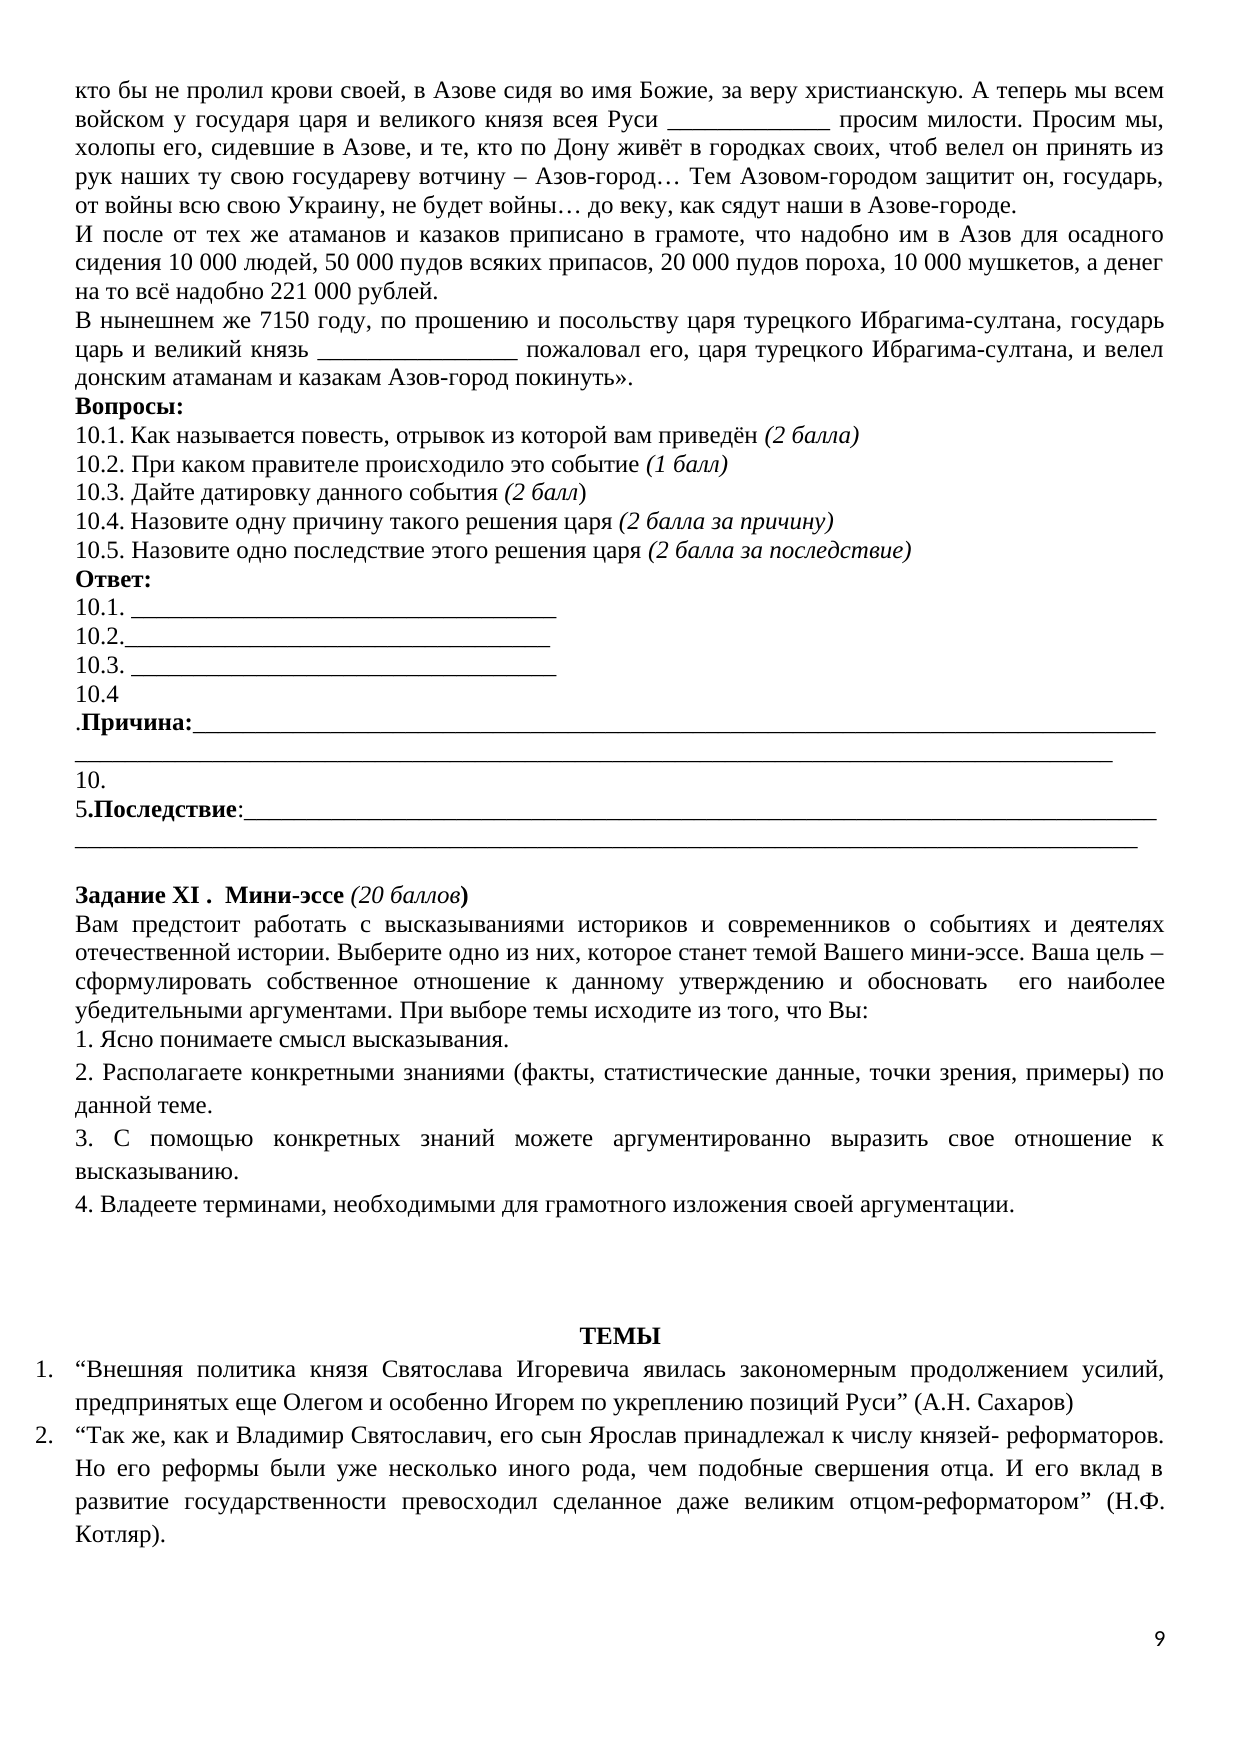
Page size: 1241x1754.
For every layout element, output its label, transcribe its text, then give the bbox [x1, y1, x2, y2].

text 10.2. При каком правителе происходило это событие (1 балл) [75, 449, 1165, 477]
text И после от тех же атаманов и казаков приписано в грамоте, что надобно им в Азов для осадного сидения 10 000 людей, 50 000 пудов всяких припасов, 20 000 пудов пороха, 10 000 мушкетов, а денег на то всё надобно 221 000 рублей. [75, 219, 1165, 305]
list “Так же, как и Владимир Святославич, его сын Ярослав принадлежал к числу князей- реформаторов. Но его реформы были уже несколько иного рода, чем подобные свершения отца. И его вклад в развитие государственности превосходил сделанное даже великим отцом-реформатором” (Н.Ф. Котляр). [35, 1420, 1165, 1548]
text 10.4.Причина:________________________________________________________________________________________________________________________________________________________________ [75, 679, 1165, 765]
text 10.1. __________________________________ [75, 592, 1165, 621]
text 3. С помощью конкретных знаний можете аргументированно выразить свое отношение к высказыванию. [75, 1123, 1165, 1184]
text 10.5. Назовите одно последствие этого решения царя (2 балла за последствие) [75, 535, 1165, 564]
text В нынешнем же 7150 году, по прошению и посольству царя турецкого Ибрагима-султана, государь царь и великий князь ________________ пожаловал его, царя турецкого Ибрагима-султана, и велел донским атаманам и казакам Азов-город покинуть». [75, 305, 1165, 391]
text 10.2.__________________________________ [75, 621, 1165, 650]
list “Внешняя политика князя Святослава Игоревича явилась закономерным продолжением усилий, предпринятых еще Олегом и особенно Игорем по укреплению позиций Руси” (А.Н. Сахаров) [35, 1354, 1165, 1416]
text 4. Владеете терминами, необходимыми для грамотного изложения своей аргументации. [75, 1189, 1165, 1218]
text 2. Располагаете конкретными знаниями (факты, статистические данные, точки зрения, примеры) по данной теме. [75, 1057, 1165, 1118]
text 10.5.Последствие:______________________________________________________________________________________________________________________________________________________________ [75, 765, 1165, 851]
text 10.3. Дайте датировку данного события (2 балл) [75, 477, 1165, 506]
text 10.3. __________________________________ [75, 650, 1165, 679]
text 10.1. Как называется повесть, отрывок из которой вам приведён (2 балла) [75, 420, 1165, 449]
text 10.4. Назовите одну причину такого решения царя (2 балла за причину) [75, 506, 1165, 535]
text Ответ: [75, 564, 1165, 592]
text ТЕМЫ [75, 1321, 1165, 1350]
text Вопросы: [75, 391, 1165, 420]
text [75, 75, 1165, 219]
text Задание ХI . Мини-эссе (20 баллов) [75, 880, 1165, 909]
text 1. Ясно понимаете смысл высказывания. [75, 1024, 1165, 1052]
text Вам предстоит работать с высказываниями историков и современников о событиях и деятелях отечественной истории. Выберите одно из них, которое станет темой Вашего мини-эссе. Ваша цель – сформулировать собственное отношение к данному утверждению и обосновать его наиболее убедительными аргументами. При выборе темы исходите из того, что Вы: [75, 909, 1165, 1024]
